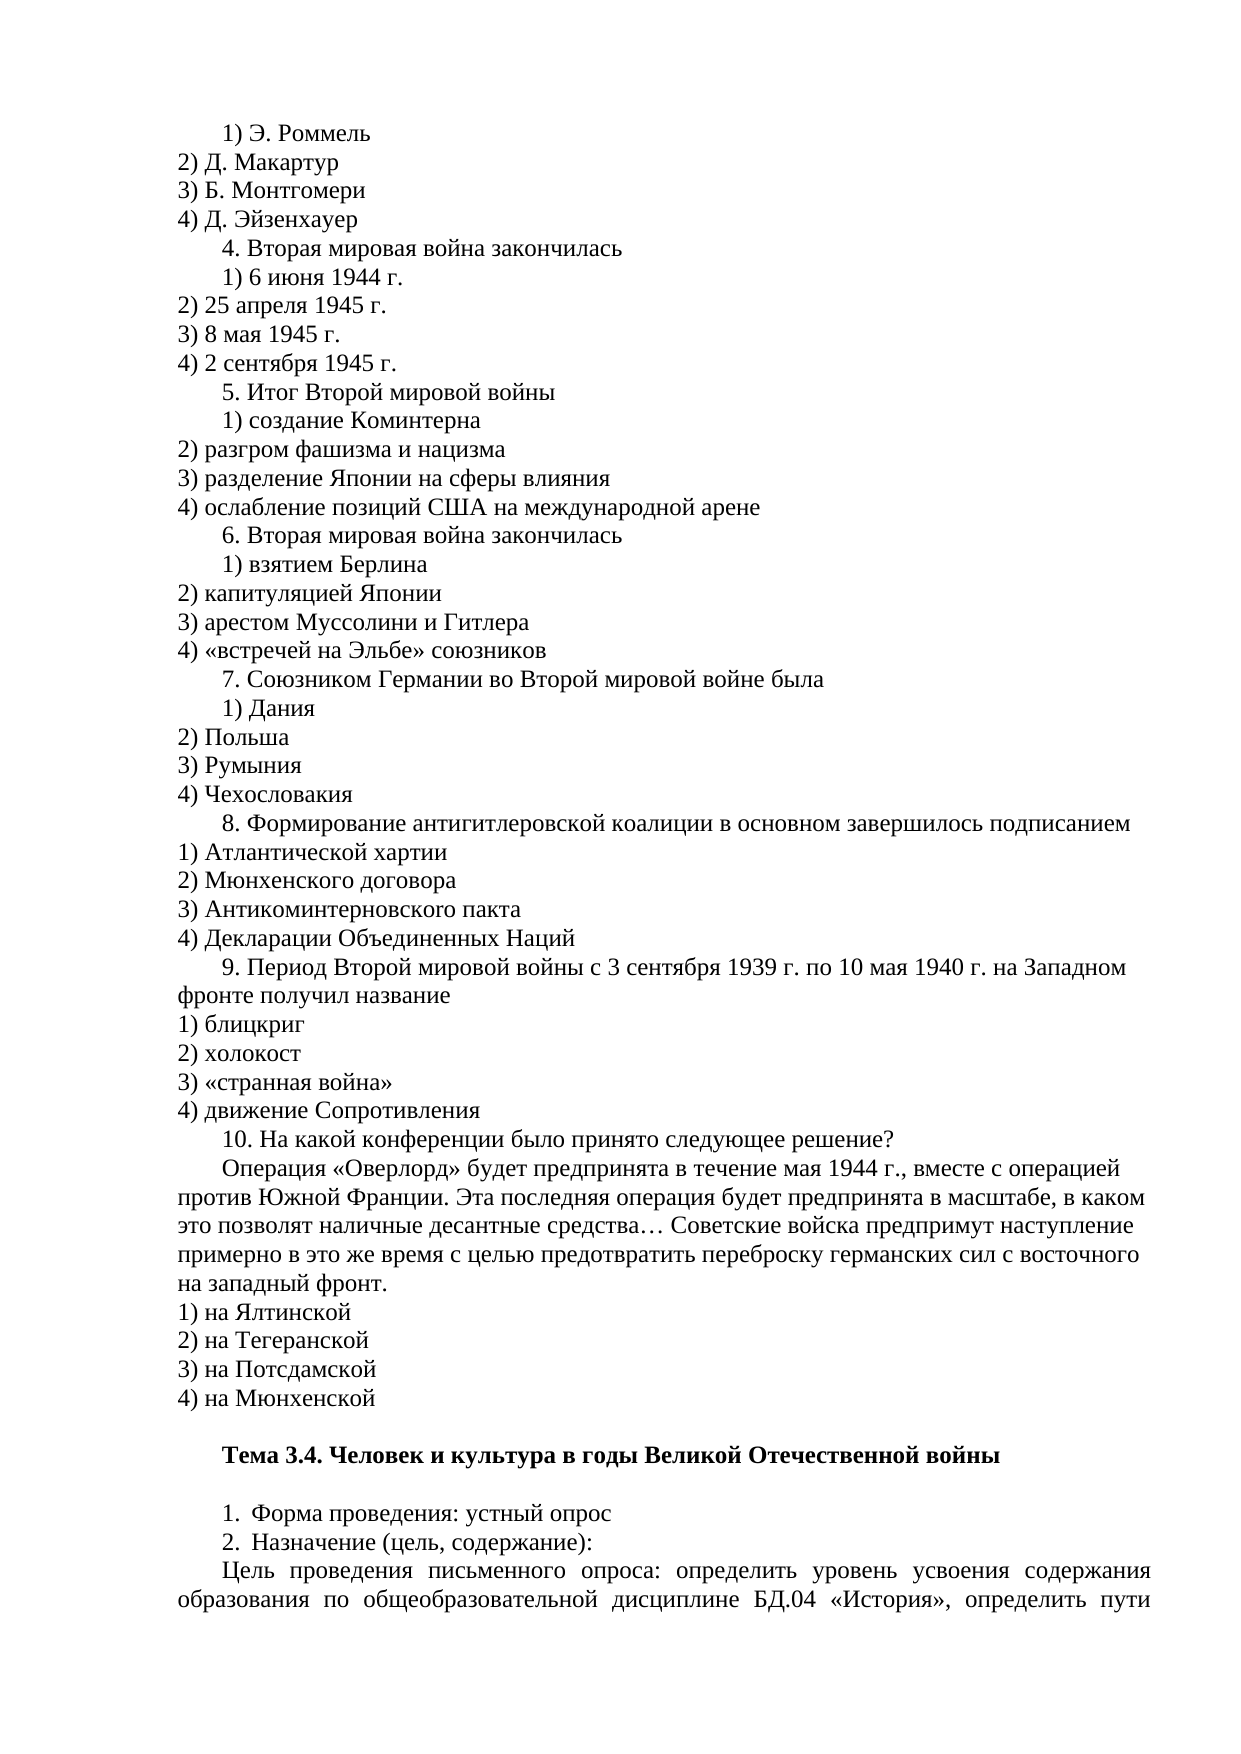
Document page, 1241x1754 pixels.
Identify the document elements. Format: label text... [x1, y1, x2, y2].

text Операция «Оверлорд» будет предпринята в течение мая 1944 г., вместе с операцией против Южной Франции. Эта последняя операция будет предпринята в масштабе, в каком это позволят наличные десантные средства… Советские войска предпримут наступление примерно в это же время с целью предотвратить переброску германских сил с восточного на западный фронт. [177, 1153, 1152, 1297]
text 1) создание Коминтерна 2) разгром фашизма и нацизма 3) разделение Японии на сферы влияния 4) ослабление позиций США на международной арене [177, 406, 1152, 521]
text 1) взятием Берлина 2) капитуляцией Японии 3) арестом Муссолини и Гитлера 4) «встречей на Эльбе» союзников [177, 549, 1152, 664]
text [177, 1556, 1152, 1613]
text 7. Союзником Германии во Второй мировой войне была [177, 664, 1152, 693]
text 10. На какой конференции было принято следующее решение? [177, 1124, 1152, 1153]
text 5. Итог Второй мировой войны [177, 377, 1152, 406]
text 9. Период Второй мировой войны с 3 сентября 1939 г. по 10 мая 1940 г. на Западном фронте получил название [177, 952, 1152, 1009]
text 8. Формирование антигитлеровской коалиции в основном завершилось подписанием [177, 808, 1152, 837]
text 1) Атлантической хартии 2) Мюнхенского договора 3) Антикоминтерновскоrо пакта 4) Декларации Объединенных Наций [177, 837, 1152, 952]
text Тема 3.4. Человек и культура в годы Великой Отечественной войны [177, 1441, 1152, 1469]
text 1) Дания 2) Польша 3) Румыния 4) Чехословакия [177, 693, 1152, 808]
text 1) Э. Роммель 2) Д. Макартур 3) Б. Монтгомери 4) Д. Эйзенхауер [177, 118, 1152, 233]
text 1) блицкриг 2) холокост 3) «странная война» 4) движение Сопротивления [177, 1009, 1152, 1124]
text 4. Вторая мировая война закончилась [177, 233, 1152, 262]
text 2. Назначение (цель, содержание): [177, 1527, 1152, 1556]
text 1) 6 июня 1944 г. 2) 25 апреля 1945 г. 3) 8 мая 1945 г. 4) 2 сентября 1945 г. [177, 262, 1152, 377]
text 1. Форма проведения: устный опрос [177, 1498, 1152, 1527]
text 1) на Ялтинской 2) на Тегеранской 3) на Потсдамской 4) на Мюнхенской [177, 1297, 1152, 1412]
text 6. Вторая мировая война закончилась [177, 521, 1152, 549]
